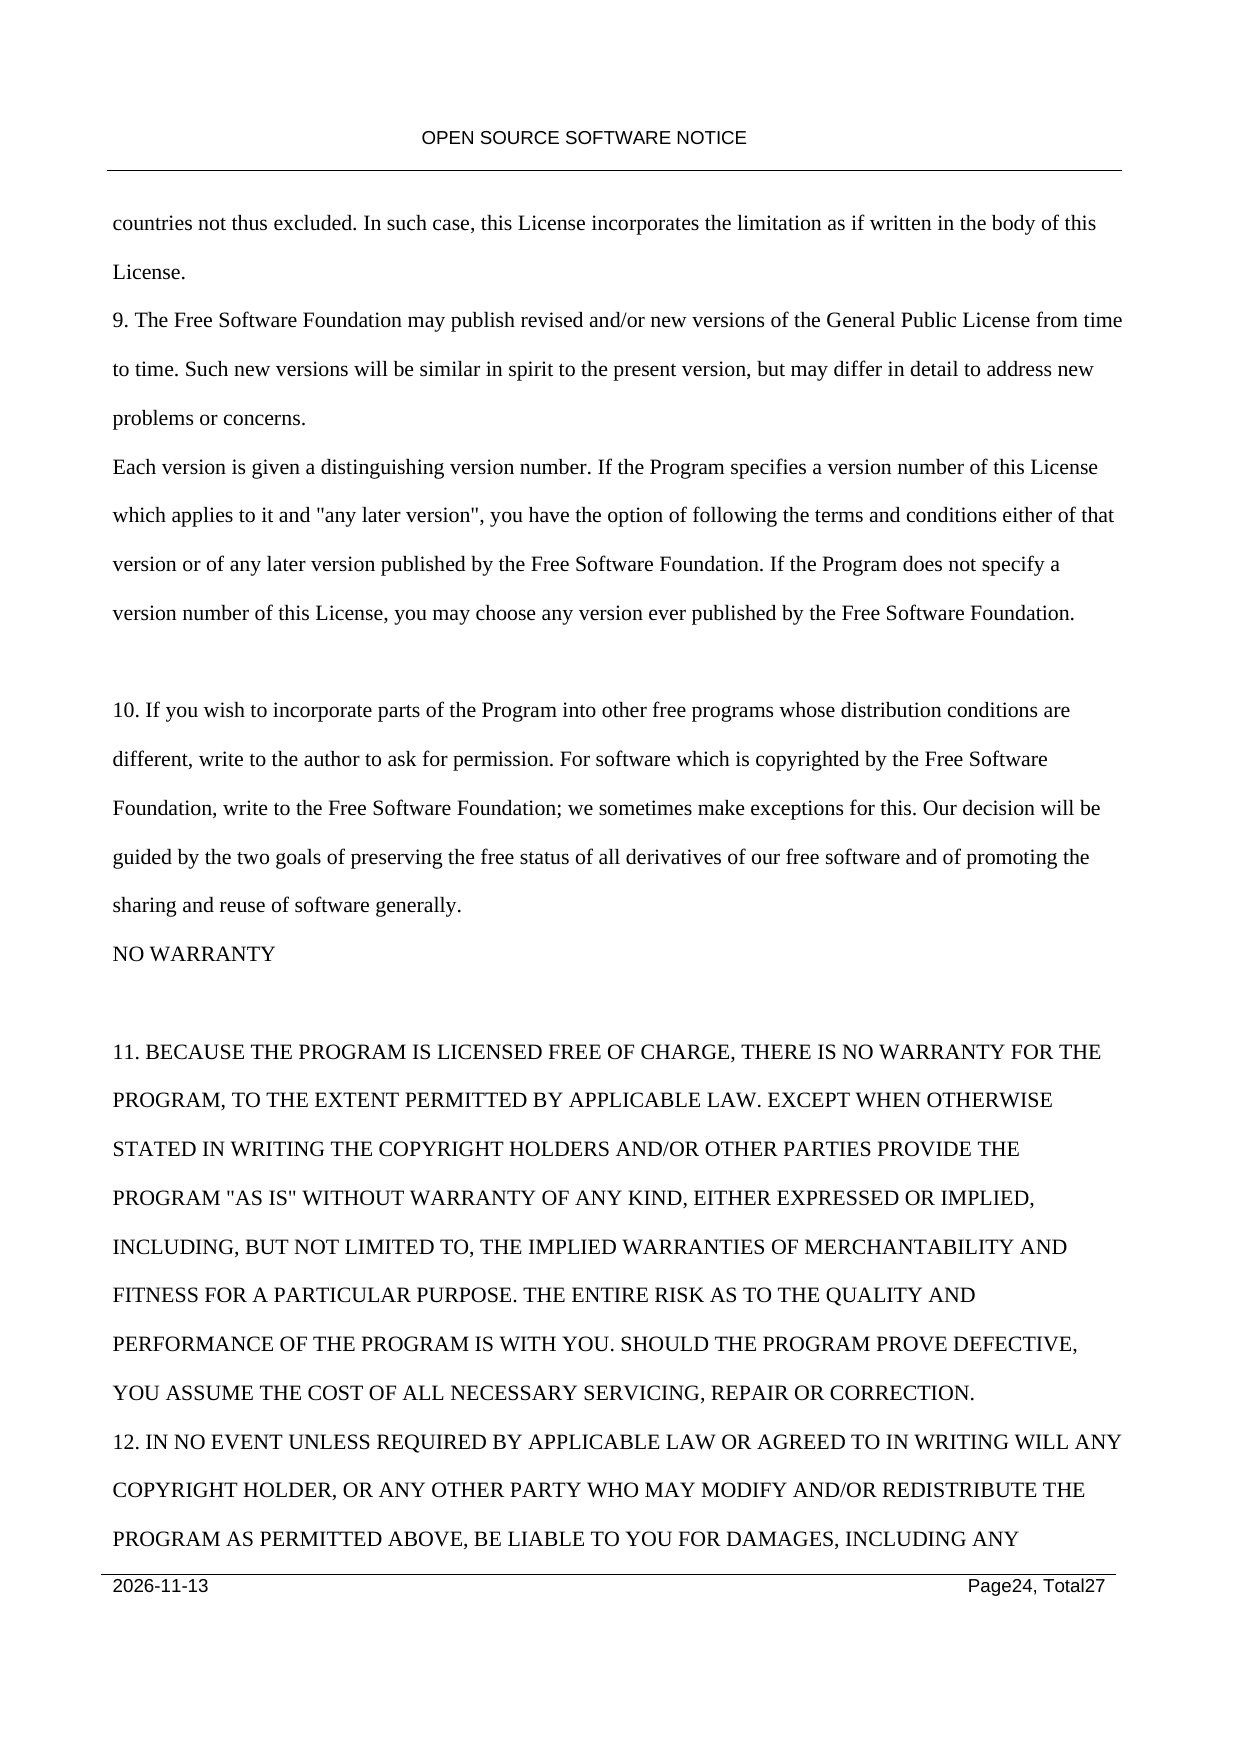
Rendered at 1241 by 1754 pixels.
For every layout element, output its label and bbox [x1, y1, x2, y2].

text [112, 206, 1128, 1555]
